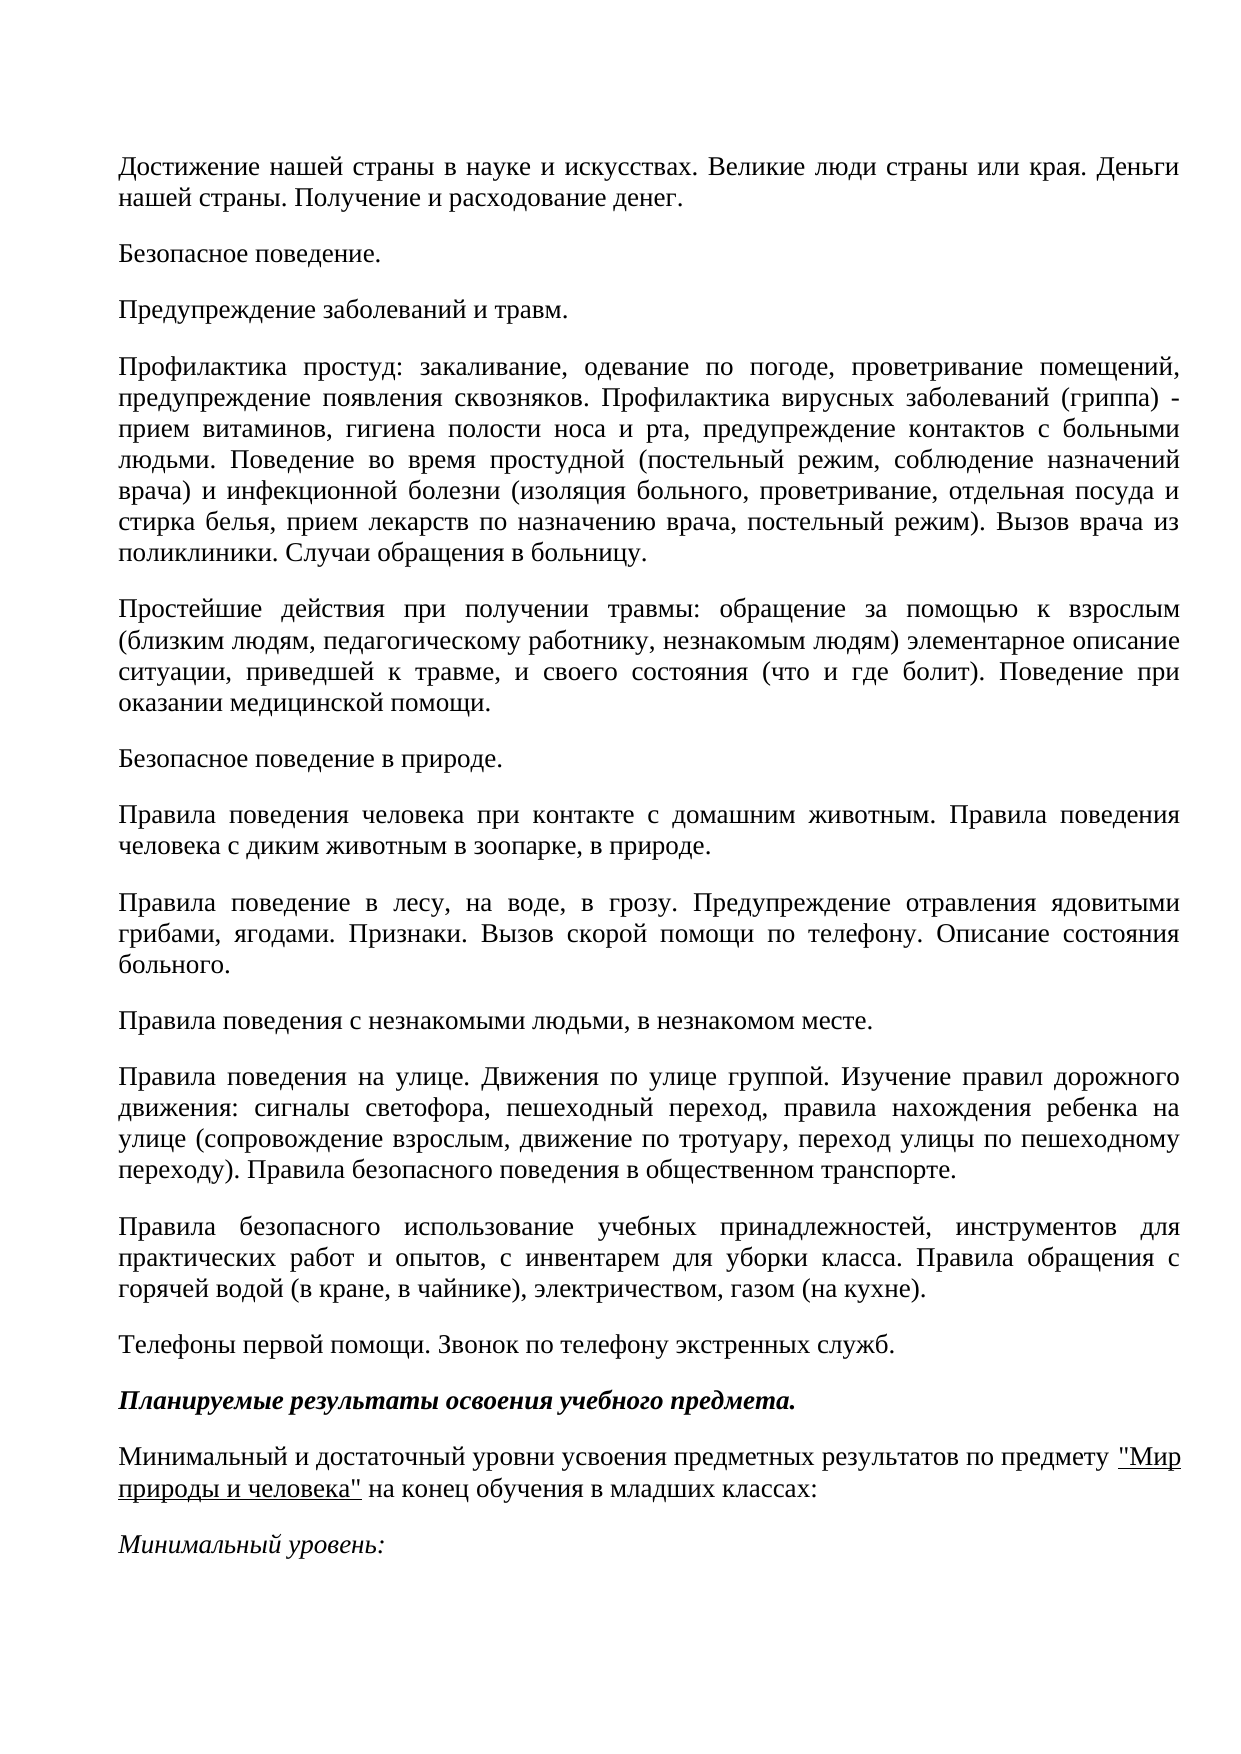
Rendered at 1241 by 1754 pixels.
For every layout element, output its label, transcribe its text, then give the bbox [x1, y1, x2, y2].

text Простейшие действия при получении травмы: обращение за помощью к взрослым (близким людям, педагогическому работнику, незнакомым людям) элементарное описание ситуации, приведшей к травме, и своего состояния (что и где болит). Поведение при оказании медицинской помощи. [118, 593, 1181, 717]
text Правила поведения на улице. Движения по улице группой. Изучение правил дорожного движения: сигналы светофора, пешеходный переход, правила нахождения ребенка на улице (сопровождение взрослым, движение по тротуару, переход улицы по пешеходному переходу). Правила безопасного поведения в общественном транспорте. [118, 1060, 1181, 1185]
text Планируемые результаты освоения учебного предмета. [118, 1384, 1181, 1416]
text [118, 150, 1181, 212]
text Минимальный уровень: [118, 1528, 1181, 1559]
text Правила поведения человека при контакте с домашним животным. Правила поведения человека с диким животным в зоопарке, в природе. [118, 798, 1181, 861]
text Правила поведения с незнакомыми людьми, в незнакомом месте. [118, 1004, 1181, 1035]
text Правила поведение в лесу, на воде, в грозу. Предупреждение отравления ядовитыми грибами, ягодами. Признаки. Вызов скорой помощи по телефону. Описание состояния больного. [118, 886, 1181, 979]
text Безопасное поведение в природе. [118, 742, 1181, 773]
text Безопасное поведение. [118, 237, 1181, 268]
text Правила безопасного использование учебных принадлежностей, инструментов для практических работ и опытов, с инвентарем для уборки класса. Правила обращения с горячей водой (в кране, в чайнике), электричеством, газом (на кухне). [118, 1210, 1181, 1303]
text Минимальный и достаточный уровни усвоения предметных результатов по предмету "Мир природы и человека" на конец обучения в младших классах: [118, 1441, 1181, 1503]
text Профилактика простуд: закаливание, одевание по погоде, проветривание помещений, предупреждение появления сквозняков. Профилактика вирусных заболеваний (гриппа) - прием витаминов, гигиена полости носа и рта, предупреждение контактов с больными людьми. Поведение во время простудной (постельный режим, соблюдение назначений врача) и инфекционной болезни (изоляция больного, проветривание, отдельная посуда и стирка белья, прием лекарств по назначению врача, постельный режим). Вызов врача из поликлиники. Случаи обращения в больницу. [118, 349, 1181, 568]
text Телефоны первой помощи. Звонок по телефону экстренных служб. [118, 1328, 1181, 1359]
text Предупреждение заболеваний и травм. [118, 293, 1181, 324]
